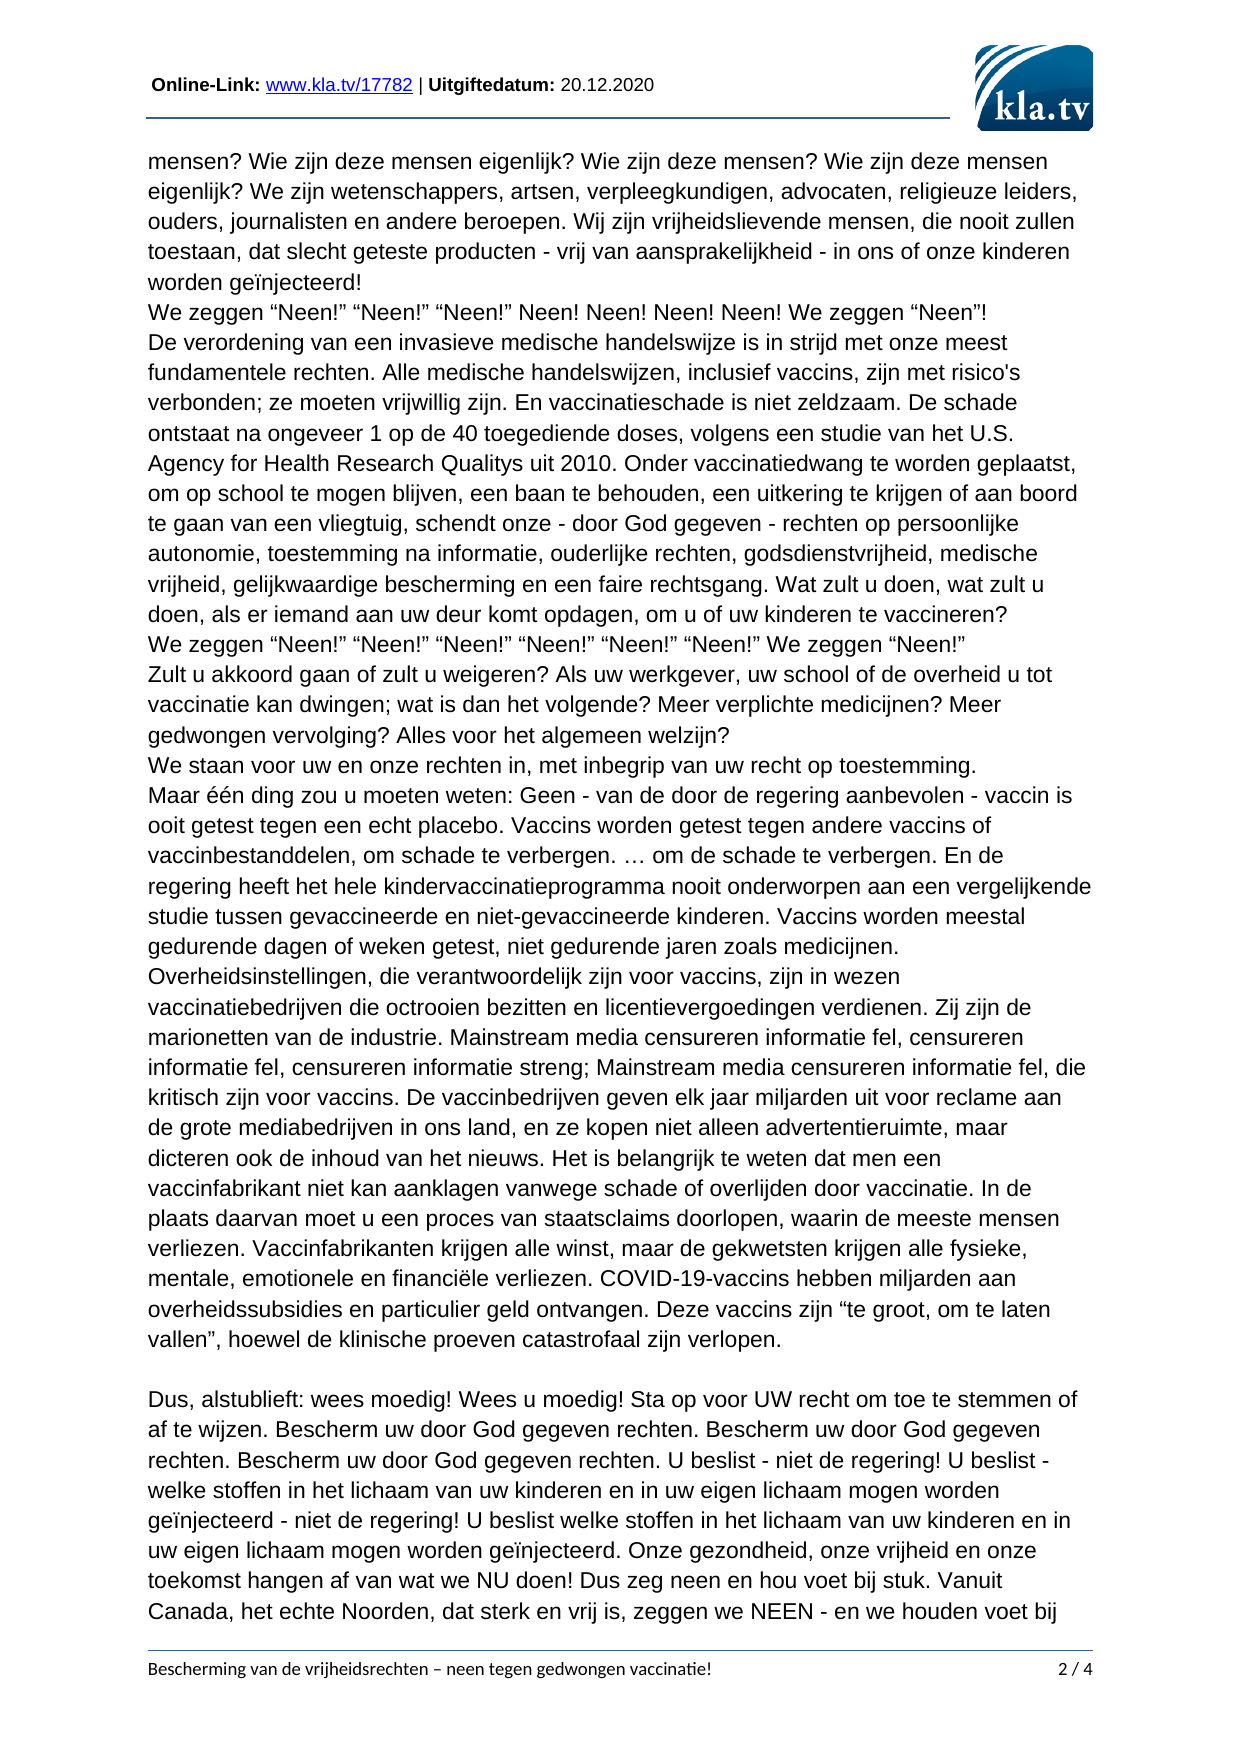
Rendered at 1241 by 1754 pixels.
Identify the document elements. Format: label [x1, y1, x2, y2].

text [148, 148, 1093, 1624]
